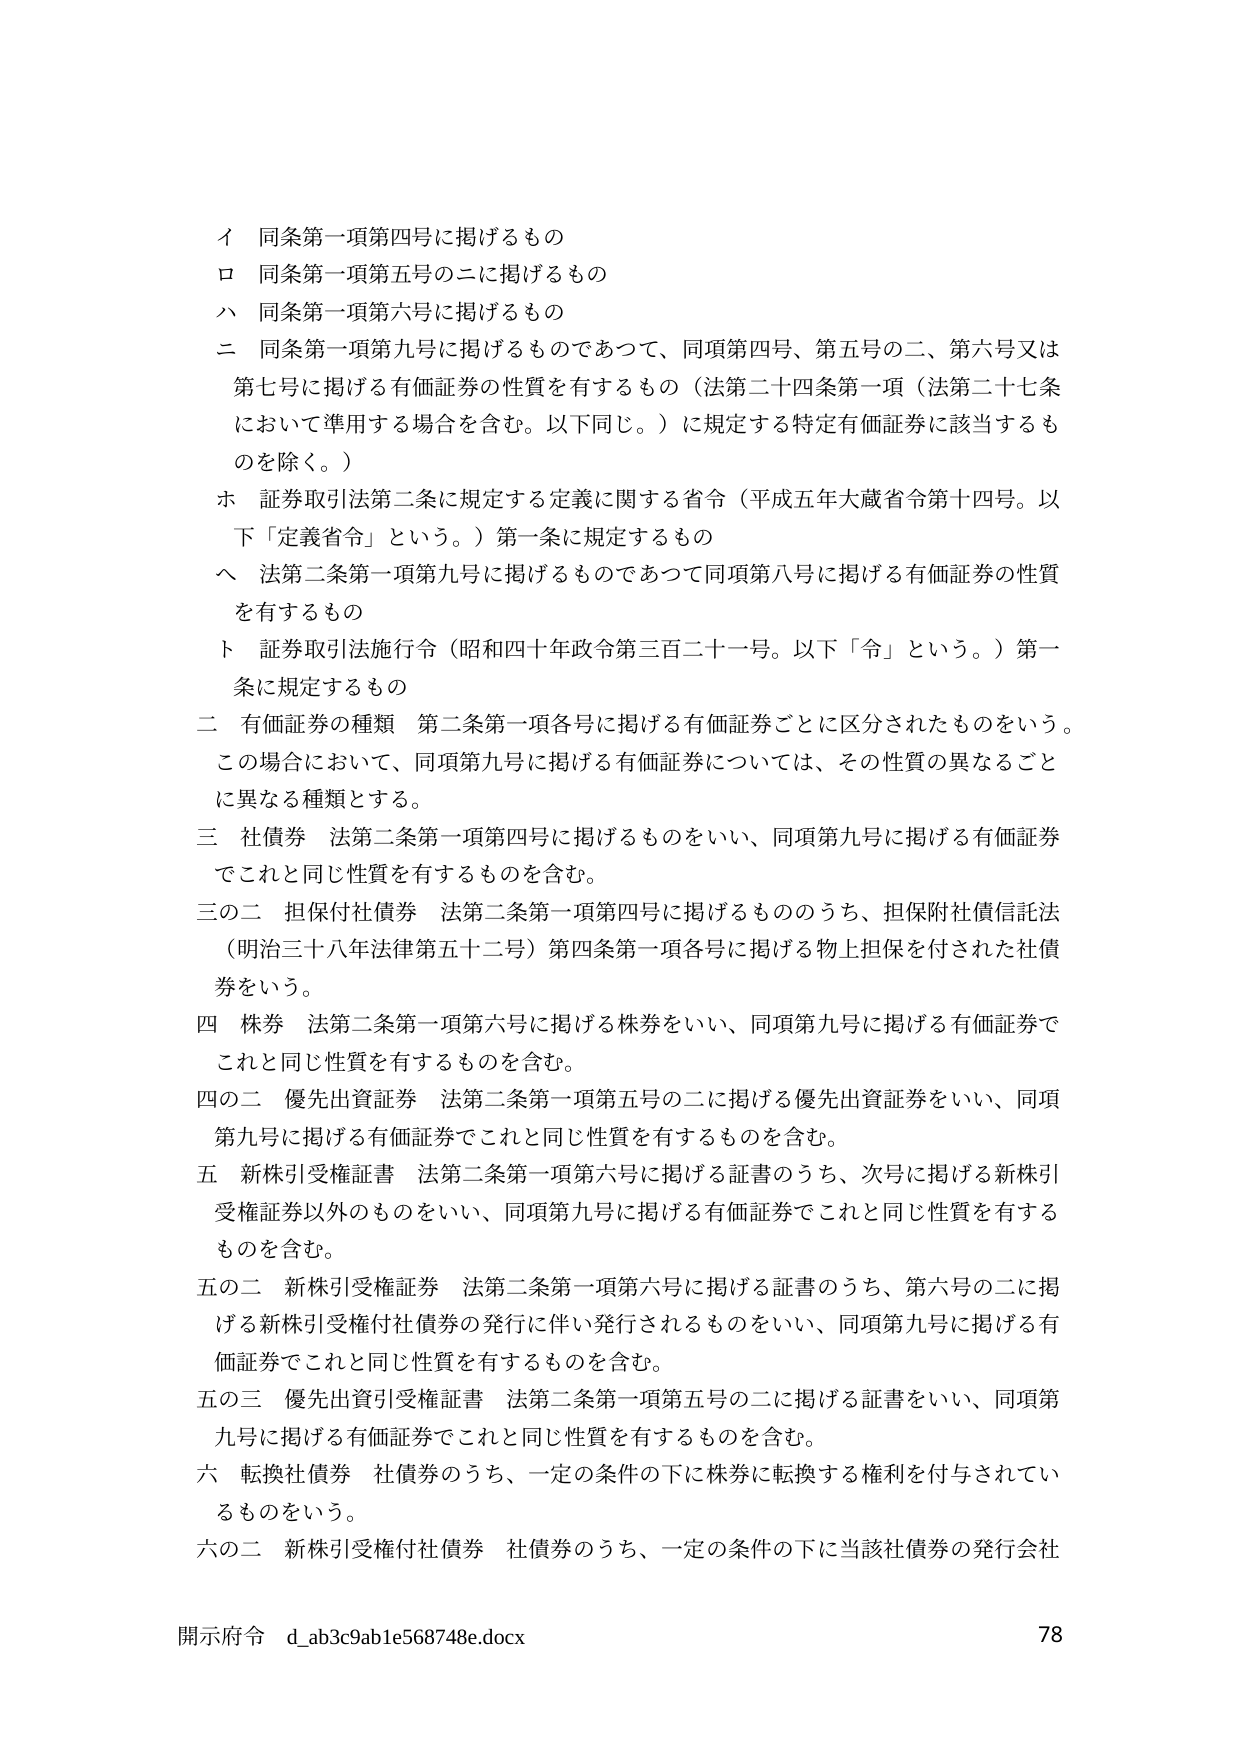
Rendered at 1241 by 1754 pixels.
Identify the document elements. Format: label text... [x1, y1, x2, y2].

text 四 株券 法第二条第一項第六号に掲げる株券をいい、同項第九号に掲げる有価証券でこれと同じ性質を有するものを含む。 [196, 1004, 1063, 1079]
text ト 証券取引法施行令（昭和四十年政令第三百二十一号。以下「令」という。）第一条に規定するもの [215, 629, 1063, 704]
text ハ 同条第一項第六号に掲げるもの [215, 292, 1063, 329]
text 二 有価証券の種類 第二条第一項各号に掲げる有価証券ごとに区分されたものをいう。この場合において、同項第九号に掲げる有価証券については、その性質の異なるごとに異なる種類とする。 [196, 704, 1063, 817]
text 五の三 優先出資引受権証書 法第二条第一項第五号の二に掲げる証書をいい、同項第九号に掲げる有価証券でこれと同じ性質を有するものを含む。 [196, 1379, 1063, 1454]
text ニ 同条第一項第九号に掲げるものであつて、同項第四号、第五号の二、第六号又は第七号に掲げる有価証券の性質を有するもの（法第二十四条第一項（法第二十七条において準用する場合を含む。以下同じ。）に規定する特定有価証券に該当するものを除く。） [215, 329, 1063, 479]
text ホ 証券取引法第二条に規定する定義に関する省令（平成五年大蔵省令第十四号。以下「定義省令」という。）第一条に規定するもの [215, 479, 1063, 554]
text 五の二 新株引受権証券 法第二条第一項第六号に掲げる証書のうち、第六号の二に掲げる新株引受権付社債券の発行に伴い発行されるものをいい、同項第九号に掲げる有価証券でこれと同じ性質を有するものを含む。 [196, 1267, 1063, 1379]
text へ 法第二条第一項第九号に掲げるものであつて同項第八号に掲げる有価証券の性質を有するもの [215, 554, 1063, 629]
text 五 新株引受権証書 法第二条第一項第六号に掲げる証書のうち、次号に掲げる新株引受権証券以外のものをいい、同項第九号に掲げる有価証券でこれと同じ性質を有するものを含む。 [196, 1154, 1063, 1267]
text 六 転換社債券 社債券のうち、一定の条件の下に株券に転換する権利を付与されているものをいう。 [196, 1454, 1063, 1529]
text イ 同条第一項第四号に掲げるもの [215, 217, 1063, 254]
text ロ 同条第一項第五号のニに掲げるもの [215, 254, 1063, 292]
text 三の二 担保付社債券 法第二条第一項第四号に掲げるもののうち、担保附社債信託法（明治三十八年法律第五十二号）第四条第一項各号に掲げる物上担保を付された社債券をいう。 [196, 892, 1063, 1004]
text 三 社債券 法第二条第一項第四号に掲げるものをいい、同項第九号に掲げる有価証券でこれと同じ性質を有するものを含む。 [196, 817, 1063, 892]
text 四の二 優先出資証券 法第二条第一項第五号の二に掲げる優先出資証券をいい、同項第九号に掲げる有価証券でこれと同じ性質を有するものを含む。 [196, 1079, 1063, 1154]
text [196, 1529, 1063, 1567]
